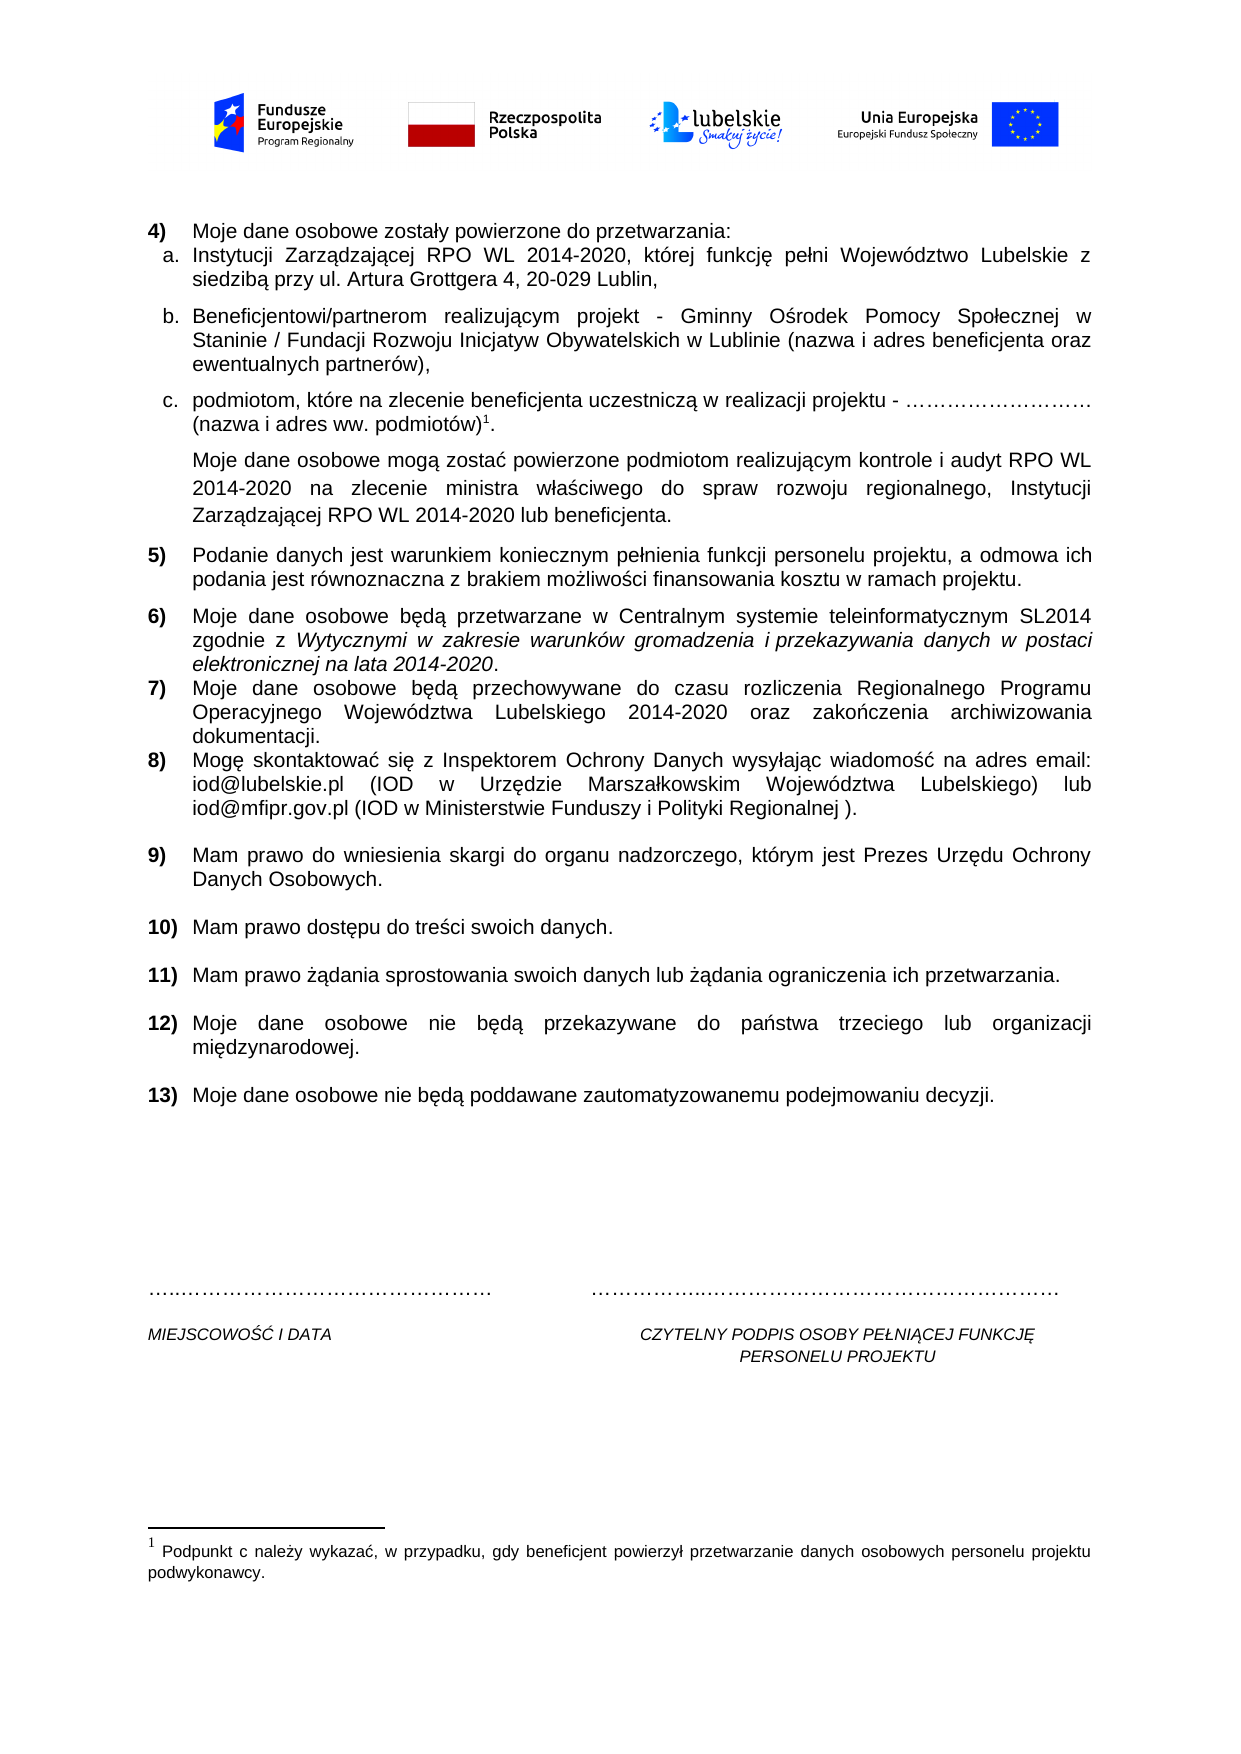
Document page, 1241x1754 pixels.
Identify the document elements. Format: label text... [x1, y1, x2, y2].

picture [148, 73, 1092, 171]
list Mam prawo do wniesienia skargi do organu nadzorczego, którym jest Prezes Urzędu Ochrony Danych Osobowych. [148, 843, 1092, 891]
table_cell MIEJSCOWOŚĆ I DATA [136, 1325, 579, 1390]
list Moje dane osobowe nie będą poddawane zautomatyzowanemu podejmowaniu decyzji. [148, 1083, 1092, 1107]
list Beneficjentowi/partnerom realizującym projekt - Gminny Ośrodek Pomocy Społecznej w Staninie / Fundacji Rozwoju Inicjatyw Obywatelskich w Lublinie (nazwa i adres beneficjenta oraz ewentualnych partnerów), [162, 303, 1092, 375]
list Moje dane osobowe będą przechowywane do czasu rozliczenia Regionalnego Programu Operacyjnego Województwa Lubelskiego 2014-2020 oraz zakończenia archiwizowania dokumentacji. [148, 676, 1092, 747]
table_cell CZYTELNY PODPIS OSOBY PEŁNIĄCEJ FUNKCJĘ PERSONELU PROJEKTU [579, 1325, 1096, 1390]
list Moje dane osobowe zostały powierzone do przetwarzania: [148, 219, 1092, 243]
text Moje dane osobowe mogą zostać powierzone podmiotom realizującym kontrole i audyt RPO WL 2014-2020 na zlecenie ministra właściwego do spraw rozwoju regionalnego, Instytucji Zarządzającej RPO WL 2014-2020 lub beneficjenta. [192, 448, 1092, 527]
list Moje dane osobowe nie będą przekazywane do państwa trzeciego lub organizacji międzynarodowej. [148, 1011, 1092, 1059]
table_header ……………..…………………………………………… [579, 1276, 1096, 1324]
list Instytucji Zarządzającej RPO WL 2014-2020, której funkcję pełni Województwo Lubelskie z siedzibą przy ul. Artura Grottgera 4, 20-029 Lublin, [162, 243, 1092, 291]
list podmiotom, które na zlecenie beneficjenta uczestniczą w realizacji projektu - ……………………… (nazwa i adres ww. podmiotów). [162, 388, 1092, 436]
list Podanie danych jest warunkiem koniecznym pełnienia funkcji personelu projektu, a odmowa ich podania jest równoznaczna z brakiem możliwości finansowania kosztu w ramach projektu. [148, 543, 1092, 591]
list Mogę skontaktować się z Inspektorem Ochrony Danych wysyłając wiadomość na adres email: iod@lubelskie.pl (IOD w Urzędzie Marszałkowskim Województwa Lubelskiego) lub iod@mfipr.gov.pl (IOD w Ministerstwie Funduszy i Polityki Regionalnej ). [148, 747, 1092, 819]
list Mam prawo dostępu do treści swoich danych. [148, 915, 1092, 939]
table_header …..……………………………………… [136, 1276, 579, 1324]
list Mam prawo żądania sprostowania swoich danych lub żądania ograniczenia ich przetwarzania. [148, 963, 1092, 987]
list Moje dane osobowe będą przetwarzane w Centralnym systemie teleinformatycznym SL2014 zgodnie z Wytycznymi w zakresie warunków gromadzenia i przekazywania danych w postaci elektronicznej na lata 2014-2020. [148, 604, 1092, 676]
